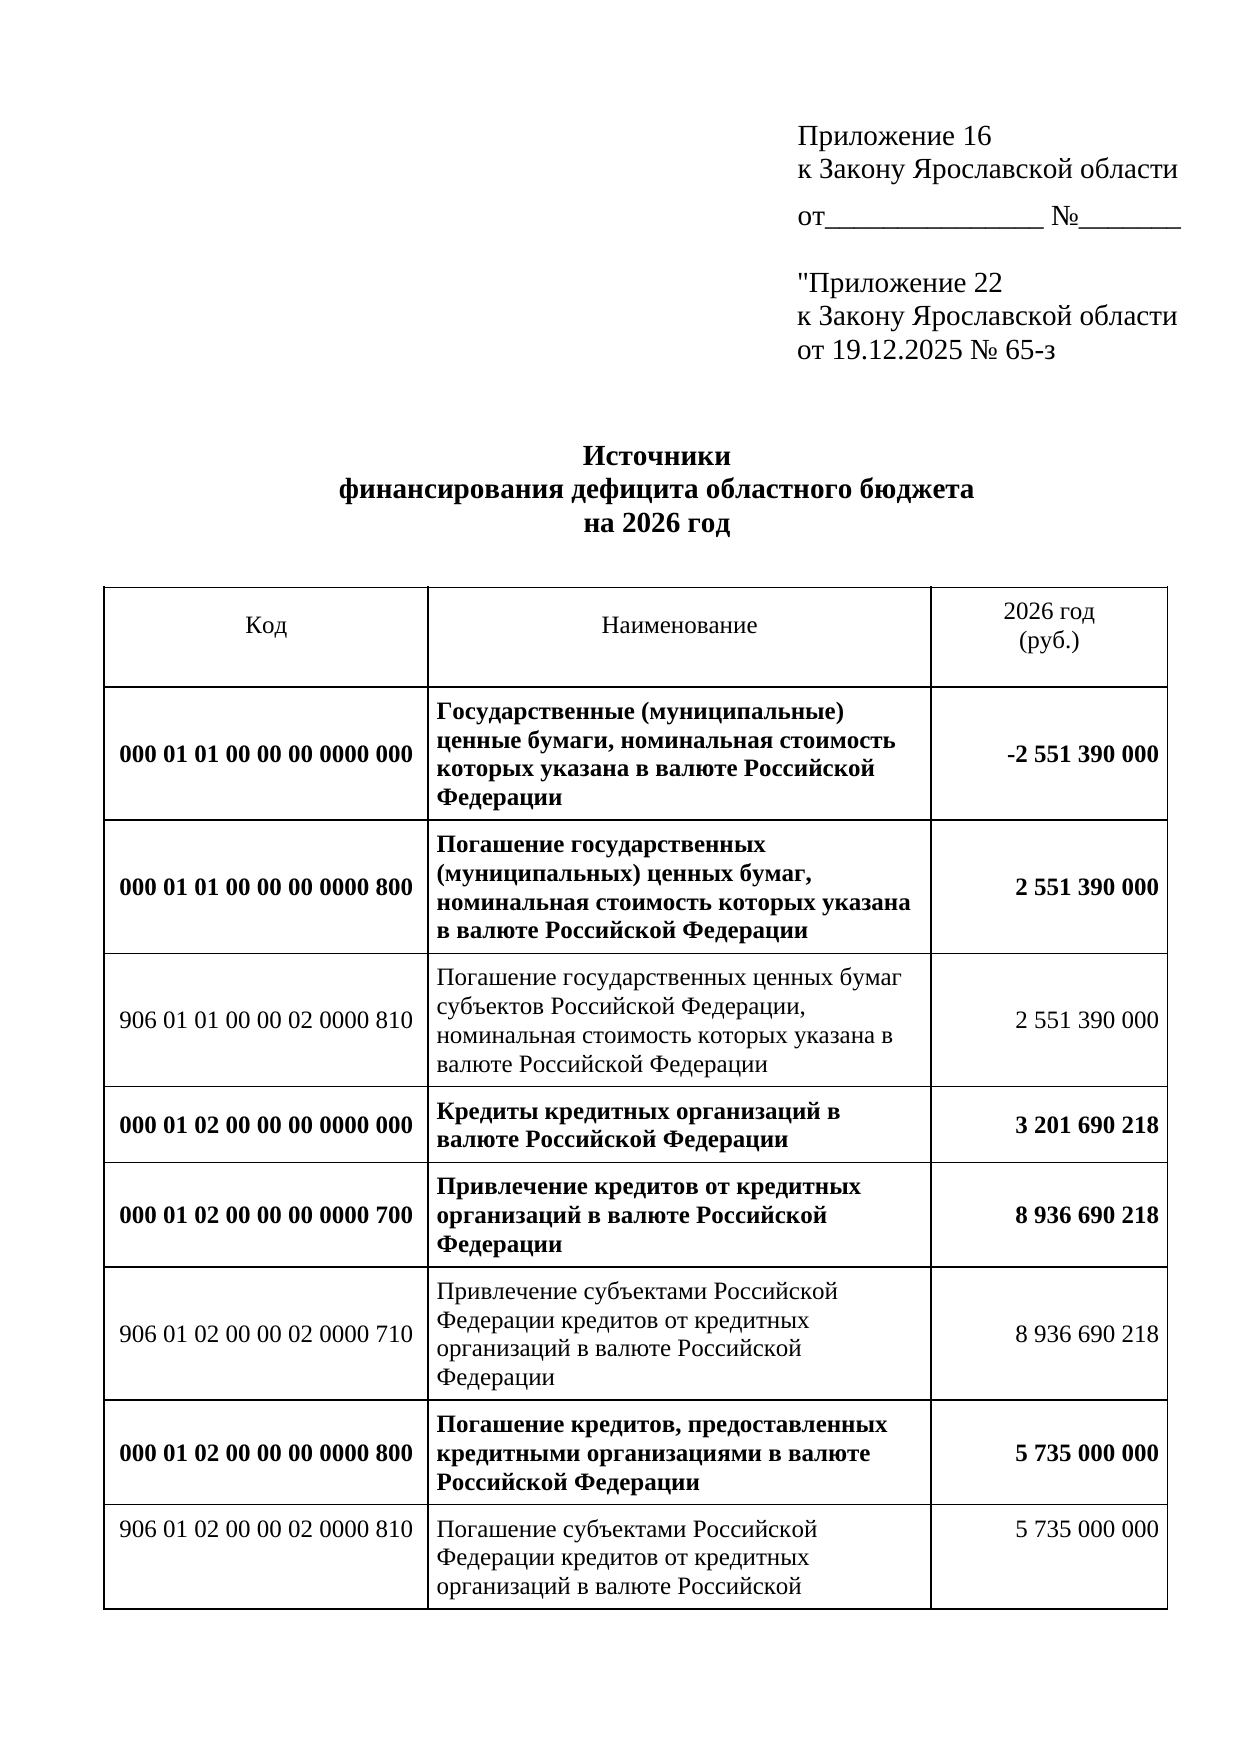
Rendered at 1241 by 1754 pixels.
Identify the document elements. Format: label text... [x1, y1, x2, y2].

table_cell Погашение государственных ценных бумаг субъектов Российской Федерации, номинальная стоимость которых указана в валюте Российской Федерации [429, 954, 930, 1086]
text "Приложение 22 [753, 265, 1181, 298]
table_cell Погашение кредитов, предоставленных кредитными организациями в валюте Российской Федерации [429, 1401, 930, 1504]
table_cell 5 735 000 000 [932, 1401, 1167, 1504]
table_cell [105, 1505, 427, 1608]
table_cell Наименование [429, 588, 930, 686]
text от_______________ №_______ [797, 198, 1181, 231]
table_cell 906 01 02 00 00 02 0000 710 [105, 1268, 427, 1399]
table_cell 2026 год (руб.) [932, 588, 1167, 686]
table_cell 2 551 390 000 [932, 954, 1167, 1086]
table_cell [429, 1505, 930, 1608]
table_cell 906 01 01 00 00 02 0000 810 [105, 954, 427, 1086]
table_cell 8 936 690 218 [932, 1163, 1167, 1266]
table_cell -2 551 390 000 [932, 688, 1167, 819]
table_cell 000 01 01 00 00 00 0000 000 [105, 688, 427, 819]
text к Закону Ярославской области [753, 298, 1181, 332]
text к Закону Ярославской области [797, 152, 1181, 185]
table_cell 3 201 690 218 [932, 1087, 1167, 1162]
table_cell 5 735 000 000 [932, 1505, 1167, 1608]
table_cell Привлечение кредитов от кредитных организаций в валюте Российской Федерации [429, 1163, 930, 1266]
table_cell Государственные (муниципальные) ценные бумаги, номинальная стоимость которых указана в валюте Российской Федерации [429, 688, 930, 819]
table_cell 8 936 690 218 [932, 1268, 1167, 1399]
table_cell Привлечение субъектами Российской Федерации кредитов от кредитных организаций в валюте Российской Федерации [429, 1268, 930, 1399]
table_header Источники финансирования дефицита областного бюджета на 2026 год [103, 438, 1166, 586]
table_cell 000 01 02 00 00 00 0000 700 [105, 1163, 427, 1266]
text от 19.12.2025 № 65-з [753, 332, 1181, 365]
table_cell 2 551 390 000 [932, 821, 1167, 953]
table_cell 000 01 02 00 00 00 0000 000 [105, 1087, 427, 1162]
table_cell 000 01 02 00 00 00 0000 800 [105, 1401, 427, 1504]
text Приложение 16 [797, 118, 1181, 152]
table_cell 000 01 01 00 00 00 0000 800 [105, 821, 427, 953]
table_cell Кредиты кредитных организаций в валюте Российской Федерации [429, 1087, 930, 1162]
table_cell Код [105, 588, 427, 686]
table_cell Погашение государственных (муниципальных) ценных бумаг, номинальная стоимость которых указана в валюте Российской Федерации [429, 821, 930, 953]
